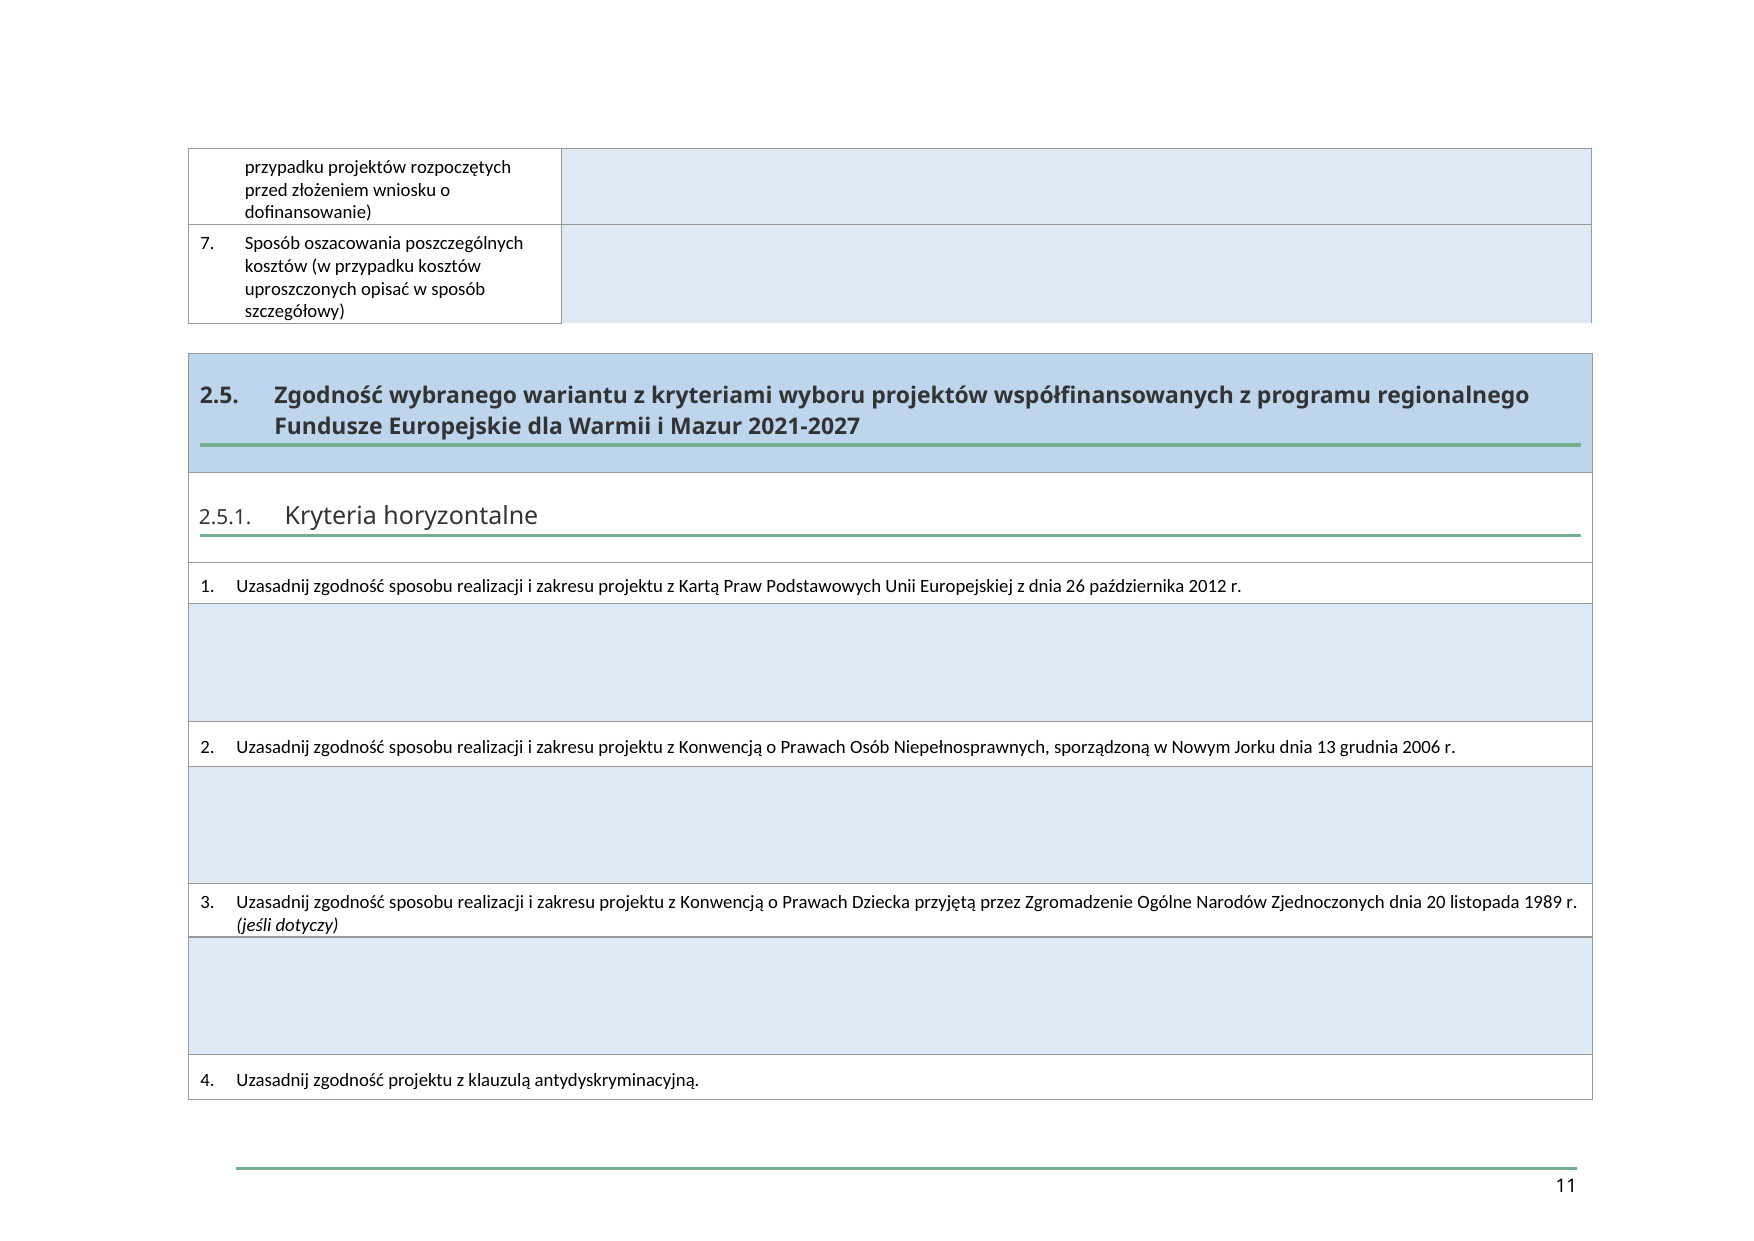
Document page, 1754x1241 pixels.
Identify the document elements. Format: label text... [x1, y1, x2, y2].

table_cell 2. Uzasadnij zgodność sposobu realizacji i zakresu projektu z Konwencją o Prawach Osób Niepełnosprawnych, sporządzoną w Nowym Jorku dnia 13 grudnia 2006 r. [189, 722, 1592, 766]
table_cell [562, 149, 1591, 224]
table_cell 7. Sposób oszacowania poszczególnych kosztów (w przypadku kosztów uproszczonych opisać w sposób szczegółowy) [189, 225, 561, 323]
table_cell [562, 225, 1591, 323]
table_header Zgodność wybranego wariantu z kryteriami wyboru projektów współfinansowanych z programu regionalnego Fundusze Europejskie dla Warmii i Mazur 2021-2027 [189, 354, 1592, 472]
table_cell 3. Uzasadnij zgodność sposobu realizacji i zakresu projektu z Konwencją o Prawach Dziecka przyjętą przez Zgromadzenie Ogólne Narodów Zjednoczonych dnia 20 listopada 1989 r. (jeśli dotyczy) [189, 884, 1592, 936]
table_cell [189, 767, 1592, 883]
table_cell [189, 938, 1592, 1054]
table_cell [189, 604, 1592, 721]
table_cell Kryteria horyzontalne [189, 473, 1592, 562]
table_cell 4. Uzasadnij zgodność projektu z klauzulą antydyskryminacyjną. [189, 1055, 1592, 1099]
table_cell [189, 149, 561, 224]
table_cell 1. Uzasadnij zgodność sposobu realizacji i zakresu projektu z Kartą Praw Podstawowych Unii Europejskiej z dnia 26 października 2012 r. [189, 563, 1592, 603]
